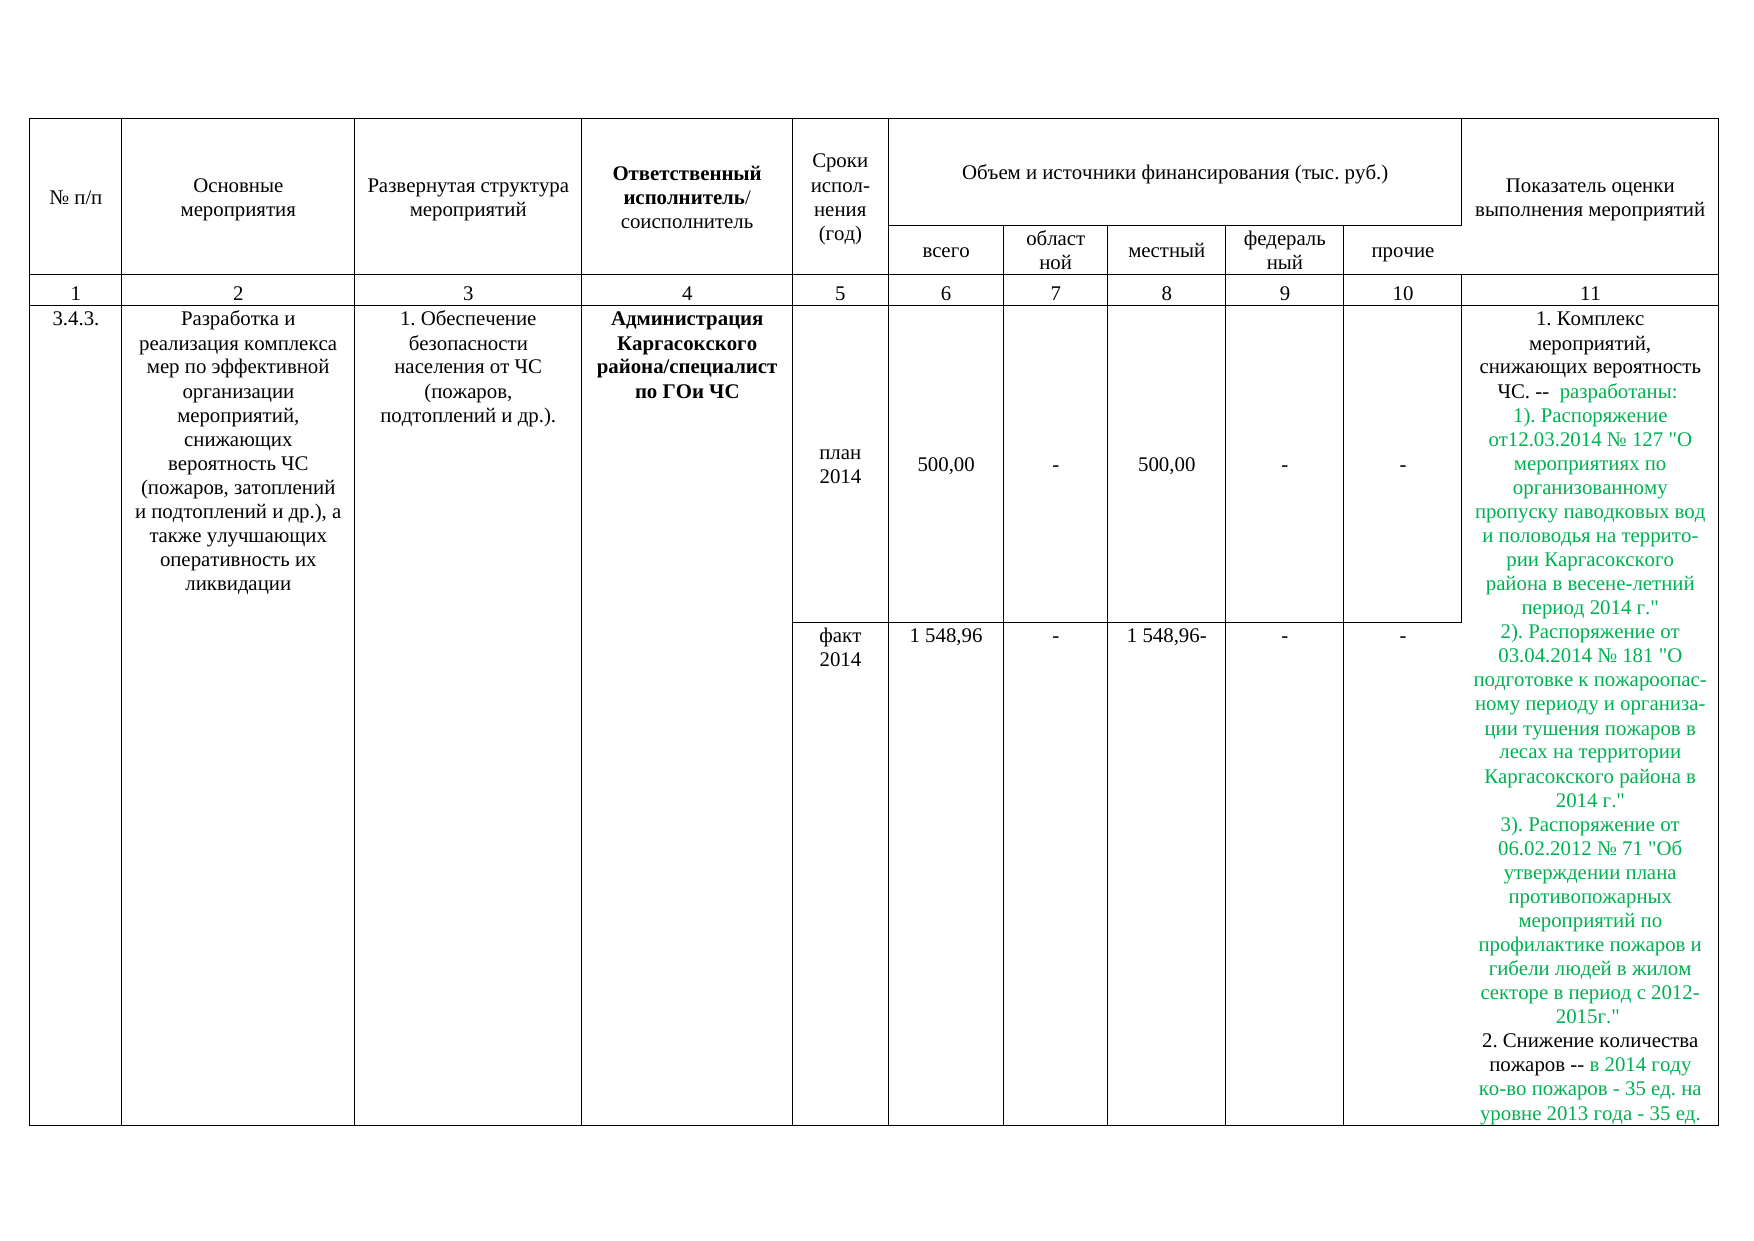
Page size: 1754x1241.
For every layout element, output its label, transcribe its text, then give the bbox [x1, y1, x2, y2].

table_cell - [1004, 306, 1107, 622]
table_cell - [1344, 306, 1461, 622]
table_cell Разработка и реализация комплекса мер по эффективной организации мероприятий, снижающих вероятность ЧС (пожаров, затоплений и подтоплений и др.), а также улучшающих оперативность их ликвидации [122, 306, 354, 1124]
table_cell 9 [1226, 275, 1343, 305]
table_cell факт 2014 [793, 623, 888, 1124]
table_cell Администрация Каргасокского района/специалист по ГОи ЧС [582, 306, 792, 1124]
table_cell 2 [122, 275, 354, 305]
table_cell - [1004, 623, 1107, 1124]
table_header Показатель оценки выполнения мероприятий [1462, 119, 1718, 274]
table_cell местный [1108, 226, 1225, 274]
table_cell 1. Обеспечение безопасности населения от ЧС (пожаров, подтоплений и др.). [355, 306, 581, 1124]
table_cell област ной [1004, 226, 1107, 274]
table_cell - [1226, 623, 1343, 1124]
table_cell 4 [582, 275, 792, 305]
table_cell 1 [30, 275, 121, 305]
table_cell - [1344, 623, 1462, 1124]
table_cell 1 548,96- [1108, 623, 1225, 1124]
table_cell всего [889, 226, 1003, 274]
table_cell 1 548,96 [889, 623, 1003, 1124]
table_header Сроки испол-нения (год) [793, 119, 888, 274]
table_cell 500,00 [1108, 306, 1225, 622]
table_cell 6 [889, 275, 1003, 305]
table_cell 8 [1108, 275, 1225, 305]
table_cell федераль ный [1226, 226, 1343, 274]
table_header Объем и источники финансирования (тыс. руб.) [889, 119, 1461, 225]
table_cell 10 [1344, 275, 1461, 305]
table_header № п/п [30, 119, 121, 274]
table_cell 11 [1462, 275, 1718, 305]
table_header Основные мероприятия [122, 119, 354, 274]
table_cell 1. Комплекс мероприятий, снижающих вероятность ЧС. -- разработаны: 1). Распоряжение от12.03.2014 № 127 "О мероприятиях по организованному пропуску паводковых вод и половодья на террито-рии Каргасокского района в весене-летний период 2014 г." 2). Распоряжение от 03.04.2014 № 181 "О подготовке к пожароопас-ному периоду и организа-ции тушения пожаров в лесах на территории Каргасокского района в 2014 г." 3). Распоряжение от 06.02.2012 № 71 "Об утверждении плана противопожарных мероприятий по профилактике пожаров и гибели людей в жилом секторе в период с 2012-2015г." 2. Снижение количества пожаров -- в 2014 году ко-во пожаров - 35 ед. на уровне 2013 года - 35 ед. [1462, 306, 1718, 1124]
table_header Ответственный исполнитель/ соисполнитель [582, 119, 792, 274]
table_cell - [1226, 306, 1343, 622]
table_cell 3 [355, 275, 581, 305]
table_cell 5 [793, 275, 888, 305]
table_cell план 2014 [793, 306, 888, 622]
table_cell 7 [1004, 275, 1107, 305]
table_header Развернутая структура мероприятий [355, 119, 581, 274]
table_cell 3.4.3. [30, 306, 121, 1124]
table_cell прочие [1344, 226, 1462, 274]
table_cell 500,00 [889, 306, 1003, 622]
